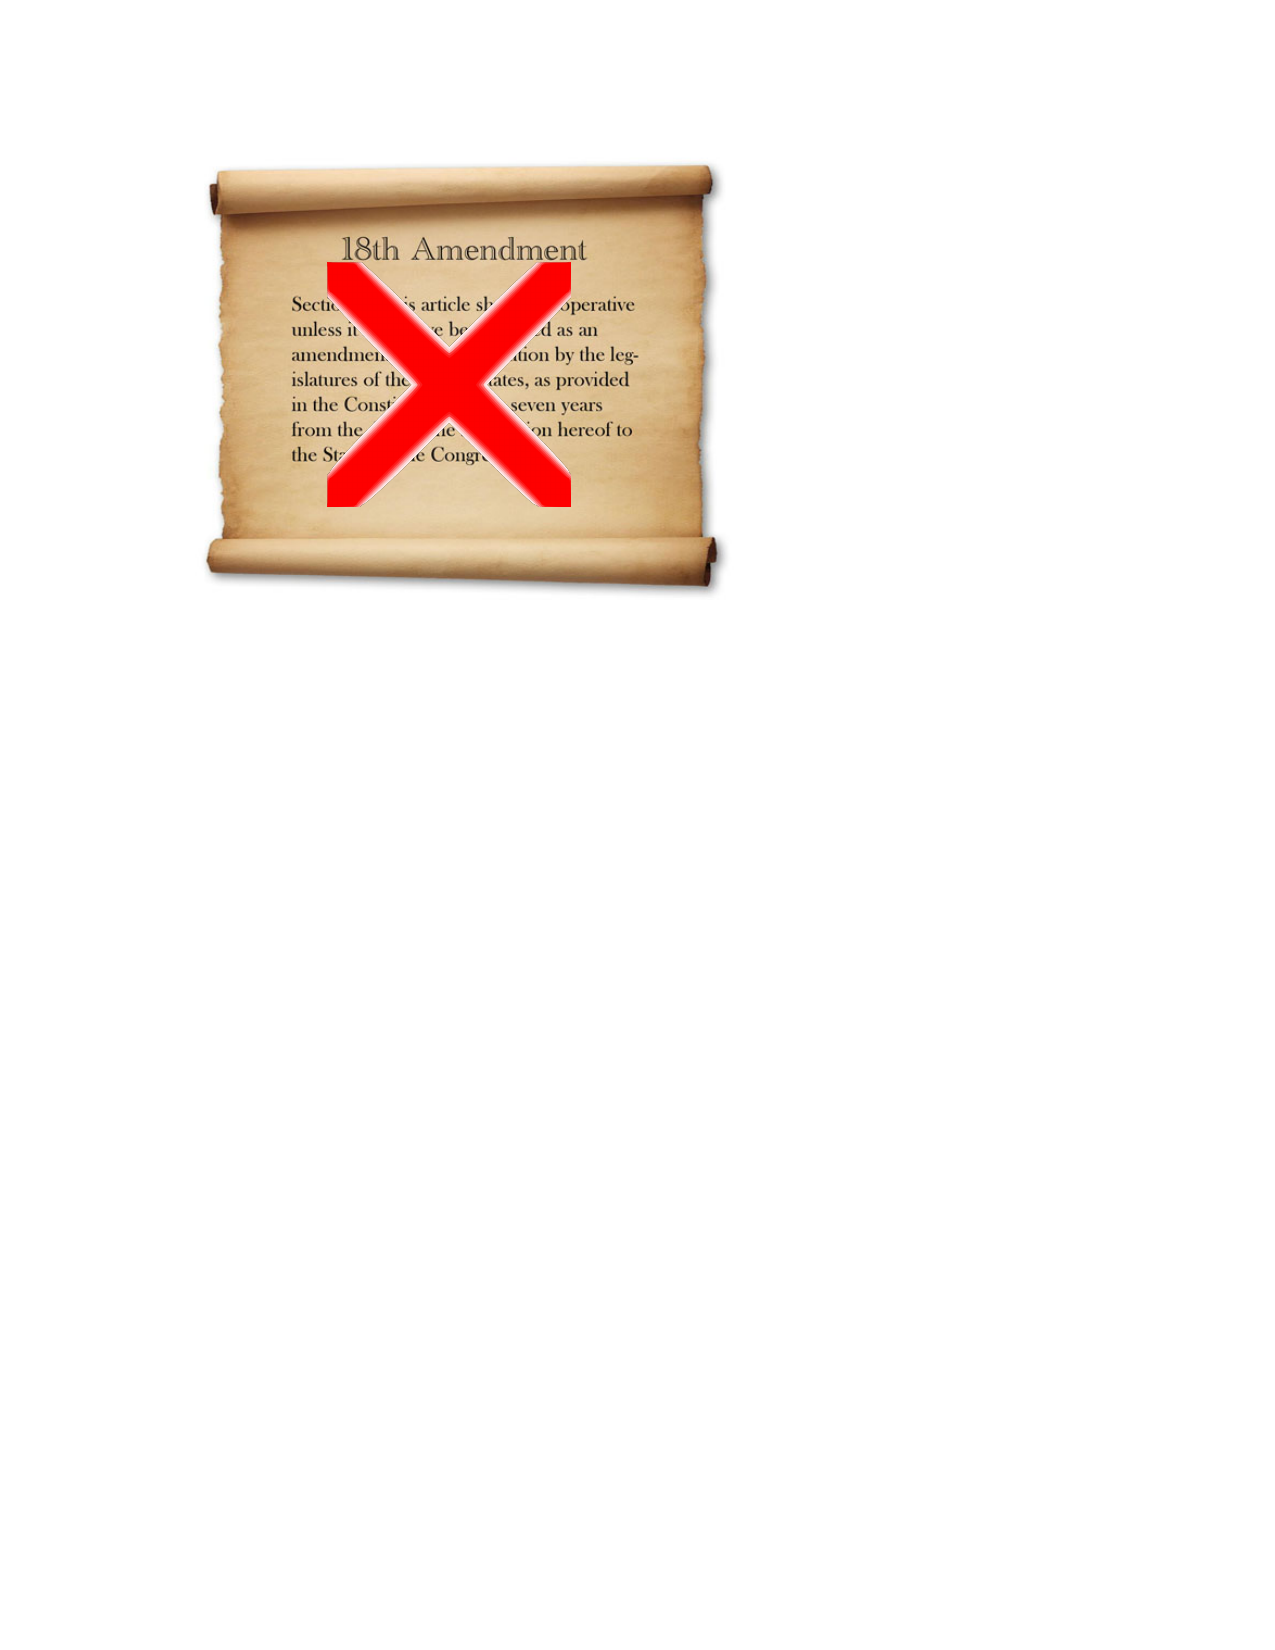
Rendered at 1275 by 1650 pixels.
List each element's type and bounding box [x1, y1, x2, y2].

picture [187, 150, 734, 600]
